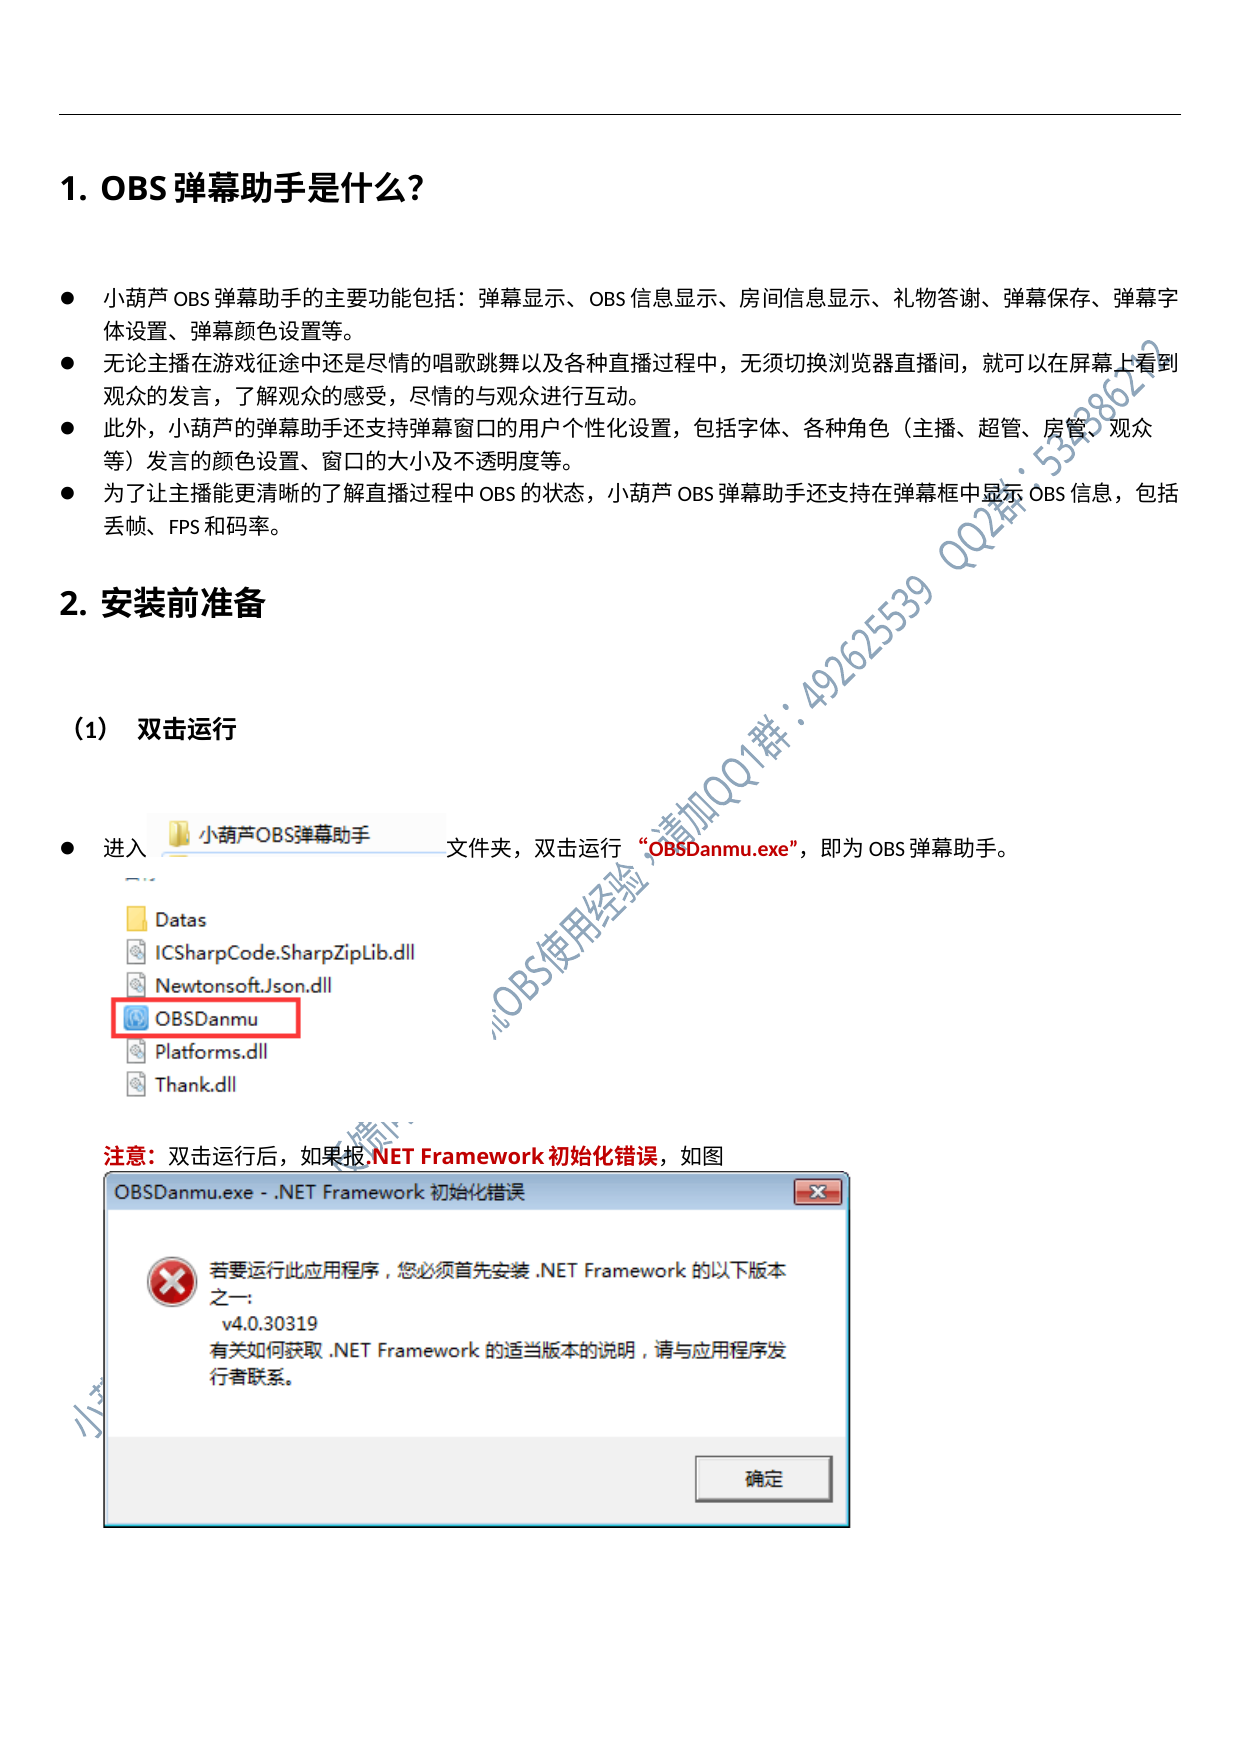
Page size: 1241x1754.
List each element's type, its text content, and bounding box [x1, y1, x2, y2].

picture [102, 1171, 852, 1528]
list 小葫芦OBS弹幕助手的主要功能包括：弹幕显示、OBS信息显示、房间信息显示、礼物答谢、弹幕保存、弹幕字体设置、弹幕颜色设置等。 [59, 281, 1181, 346]
list 为了让主播能更清晰的了解直播过程中OBS的状态，小葫芦OBS弹幕助手还支持在弹幕框中显示OBS信息，包括丢帧、FPS和码率。 [59, 476, 1181, 541]
subtitle OBS弹幕助手是什么？ [59, 153, 1181, 218]
list 无论主播在游戏征途中还是尽情的唱歌跳舞以及各种直播过程中，无须切换浏览器直播间，就可以在屏幕上看到观众的发言，了解观众的感受，尽情的与观众进行互动。 [59, 346, 1181, 411]
list 注意：双击运行后，如果报.NET Framework初始化错误，如图 [103, 1139, 1181, 1171]
list 进入文件夹，双击运行 “OBSDanmu.exe”，即为 OBS弹幕助手。 [59, 814, 1181, 879]
picture [102, 878, 492, 1122]
subtitle 双击运行 [59, 695, 1181, 760]
picture [146, 813, 447, 857]
subtitle 安装前准备 [59, 568, 1181, 633]
list 此外，小葫芦的弹幕助手还支持弹幕窗口的用户个性化设置，包括字体、各种角色（主播、超管、房管、观众等）发言的颜色设置、窗口的大小及不透明度等。 [59, 411, 1181, 476]
